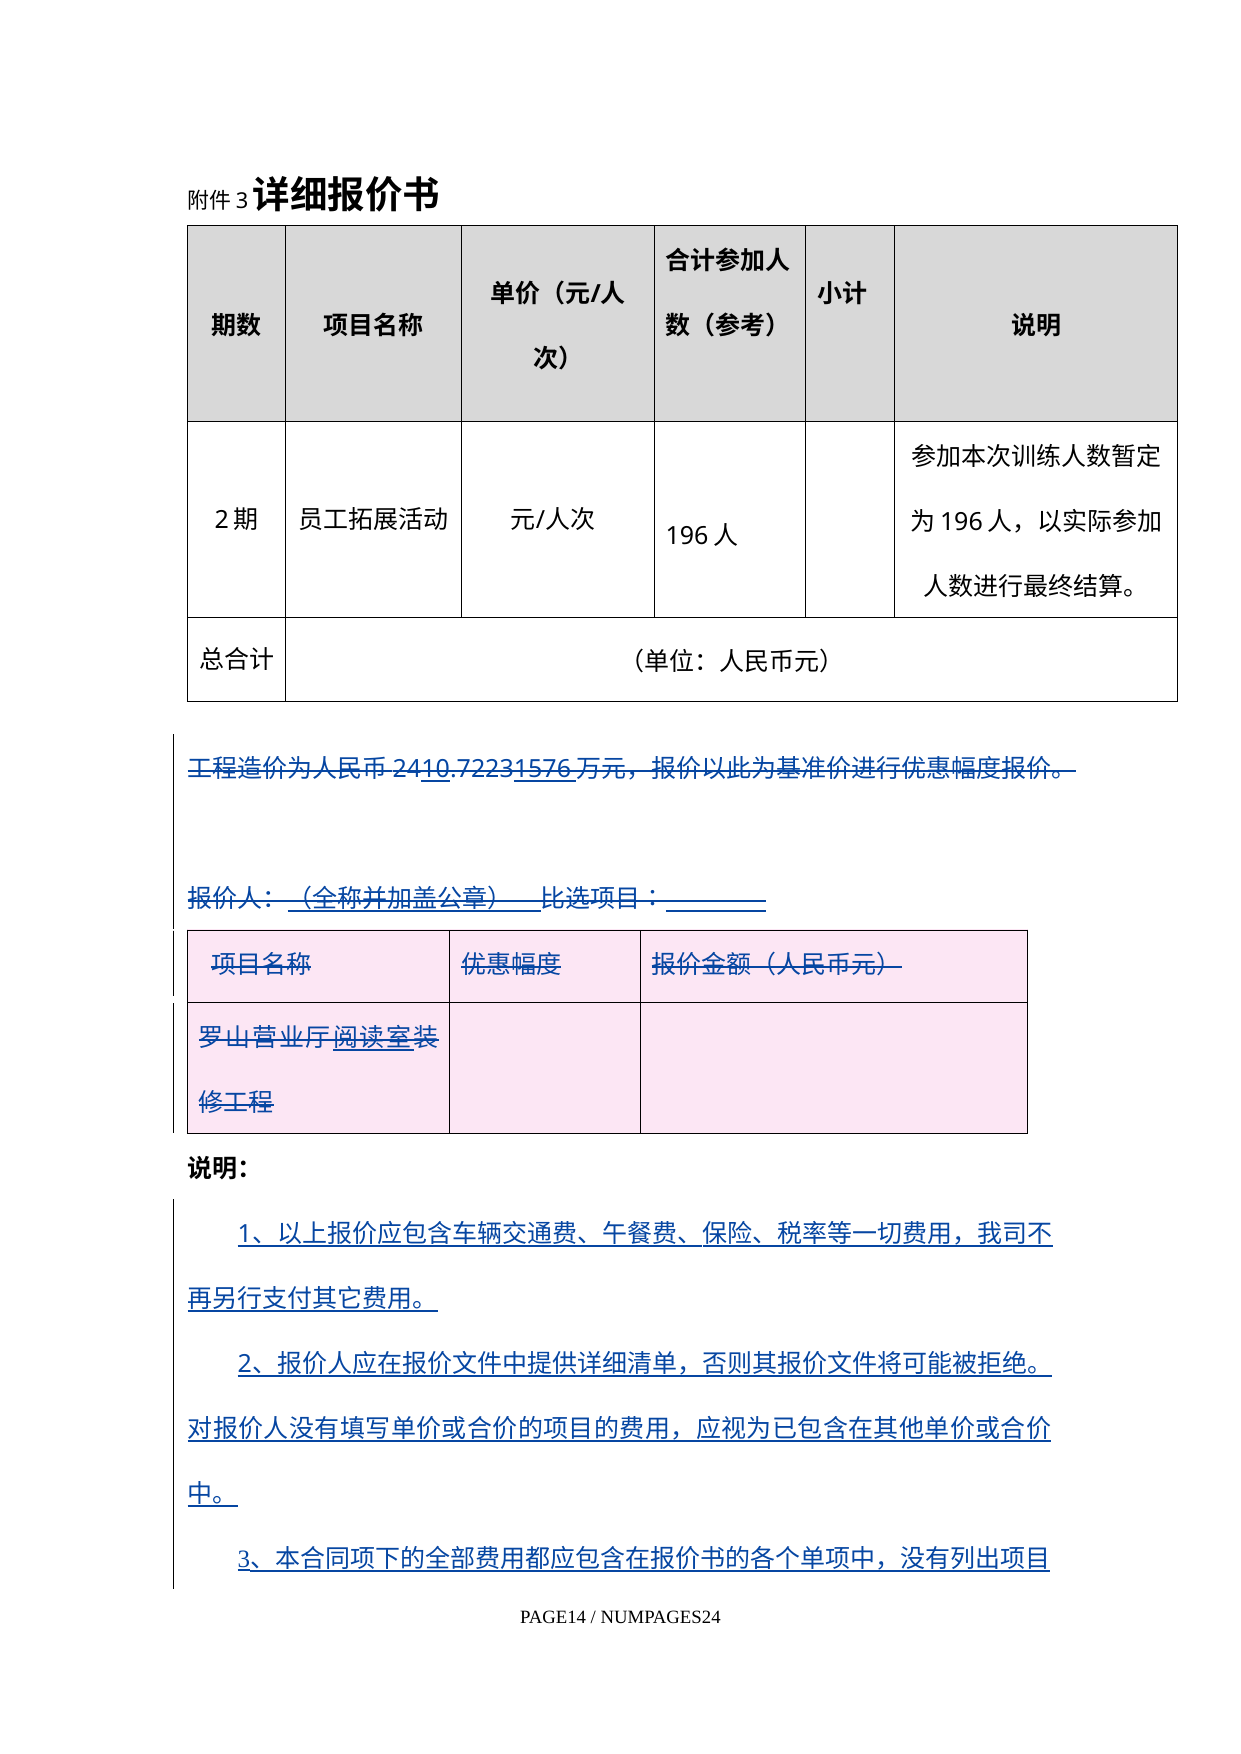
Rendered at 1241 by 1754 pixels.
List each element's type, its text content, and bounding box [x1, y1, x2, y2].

table_header 合计参加人数（参考） [655, 226, 805, 421]
table_cell 196人 [655, 422, 805, 617]
table_header 单价（元/人次） [462, 226, 654, 421]
table_cell 总合计 [188, 618, 285, 701]
table_header 期数 [188, 226, 285, 421]
table_cell 员工拓展活动 [286, 422, 461, 617]
table_cell [806, 422, 894, 617]
text 说明： [187, 1134, 1053, 1199]
table_cell 参加本次训练人数暂定为196人，以实际参加人数进行最终结算。 [895, 422, 1177, 617]
table_header 说明 [895, 226, 1177, 421]
table_cell （单位：人民币元） [286, 618, 1177, 701]
text 附件3详细报价书 [187, 160, 1053, 225]
table_header 项目名称 [286, 226, 461, 421]
table_cell 2期 [188, 422, 285, 617]
table_header 小计 [806, 226, 894, 421]
table_cell 元/人次 [462, 422, 654, 617]
